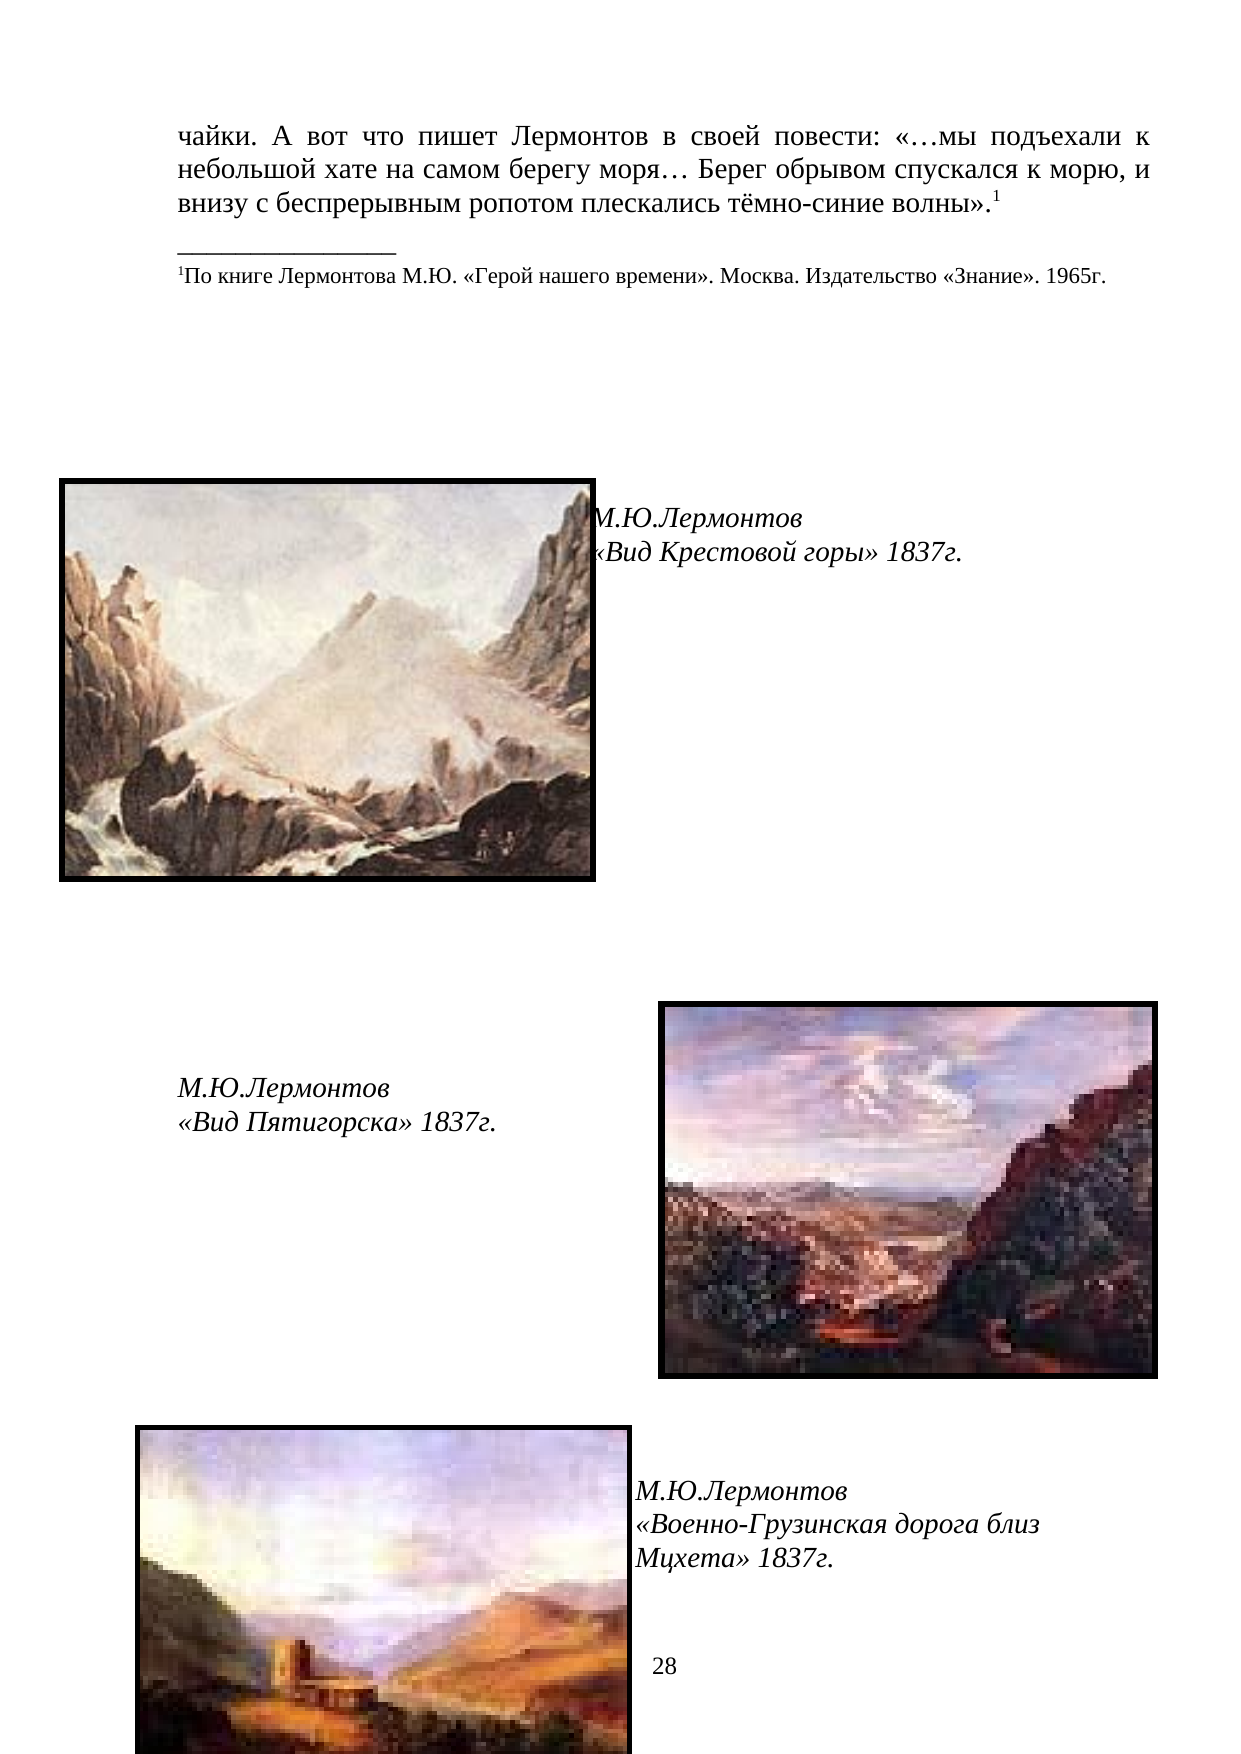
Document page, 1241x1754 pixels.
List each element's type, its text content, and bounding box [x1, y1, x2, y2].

text _______________ [177, 224, 1152, 257]
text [177, 118, 1152, 219]
picture [140, 1430, 627, 1754]
text М.Ю.Лермонтов [177, 500, 1152, 534]
picture [665, 1138, 1152, 1373]
text «Военно-Грузинская дорога близ Мцхета» 1837г. [177, 1507, 1152, 1574]
text «Вид Пятигорска» 1837г. [177, 1104, 1152, 1138]
text М.Ю.Лермонтов [177, 1071, 1152, 1104]
picture [65, 484, 590, 876]
text М.Ю.Лермонтов [177, 1473, 1152, 1507]
text 1По книге Лермонтова М.Ю. «Герой нашего времени». Москва. Издательство «Знание». 1965г. [177, 262, 1152, 289]
picture [665, 1007, 1152, 1071]
text «Вид Крестовой горы» 1837г. [177, 534, 1152, 567]
